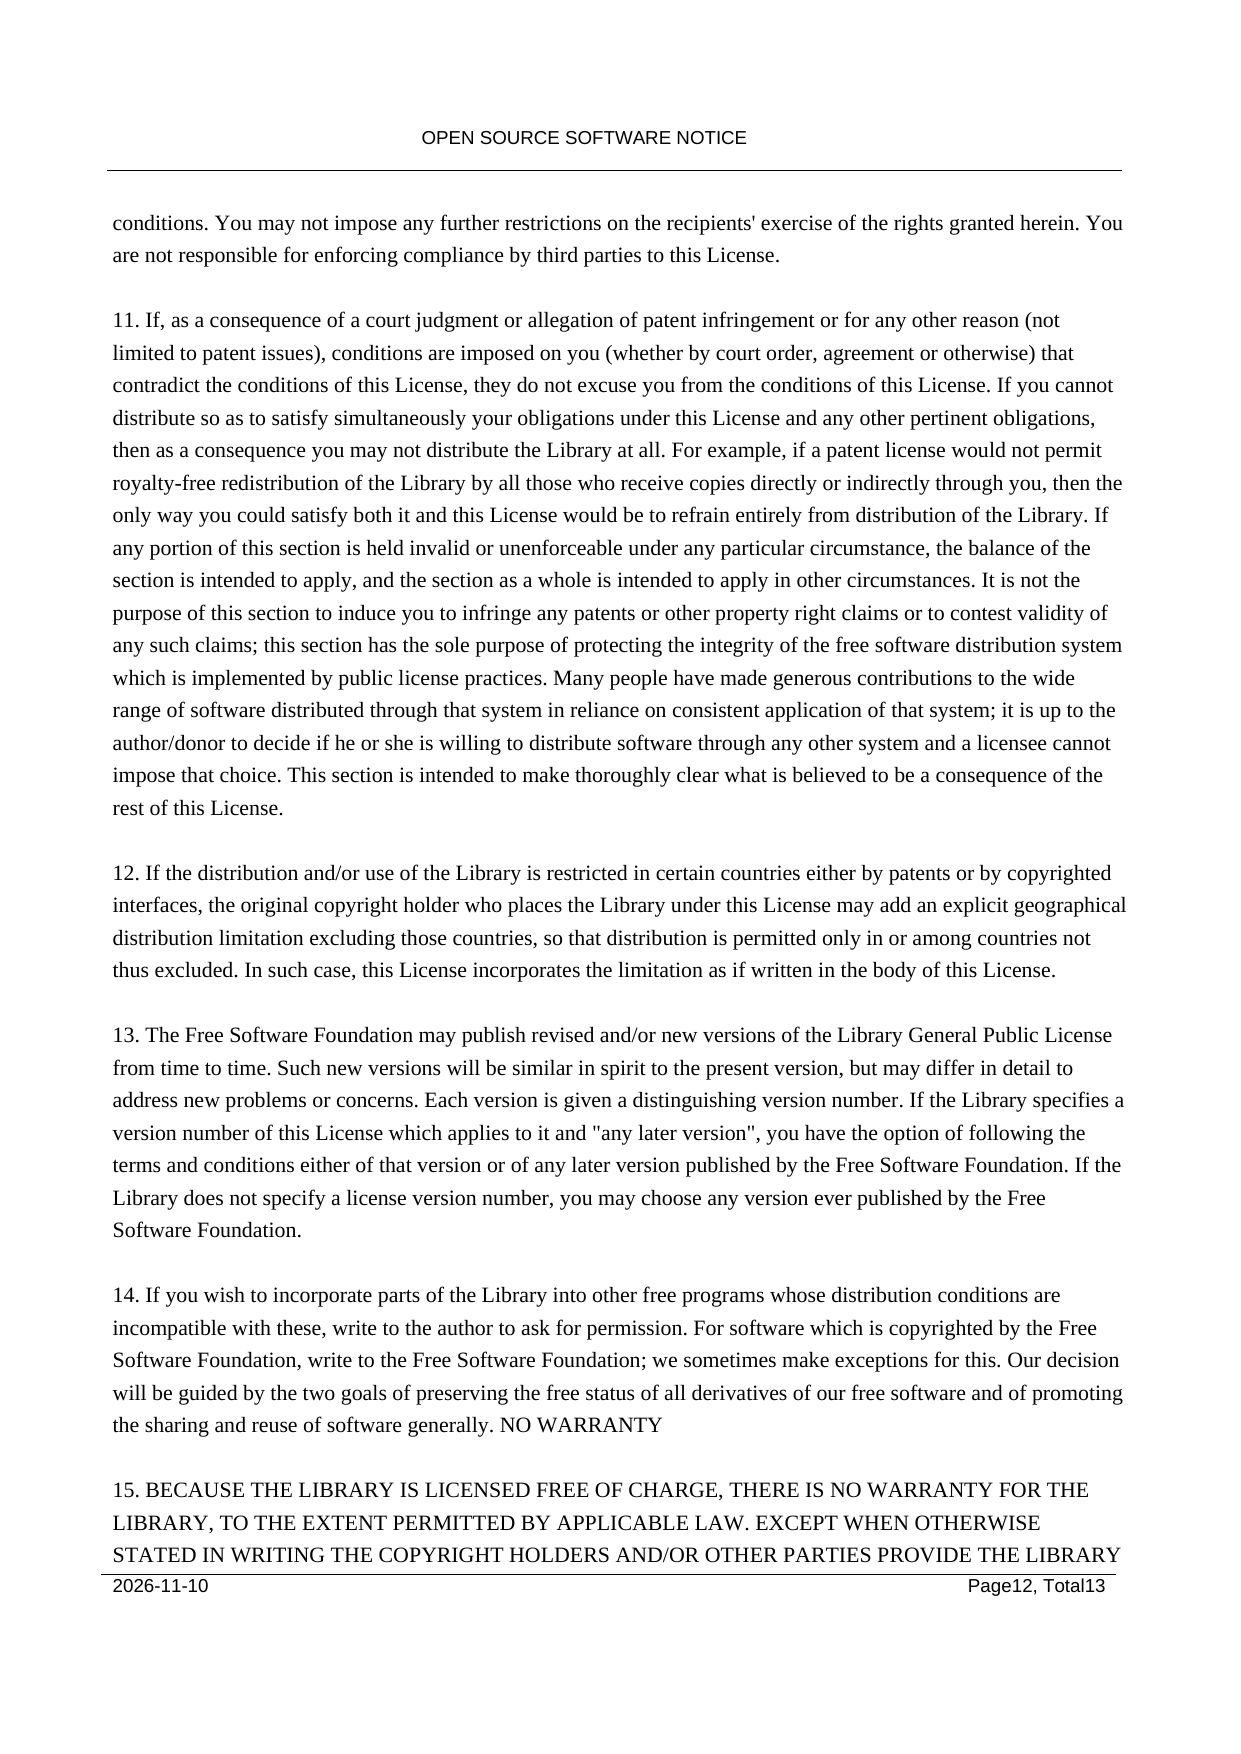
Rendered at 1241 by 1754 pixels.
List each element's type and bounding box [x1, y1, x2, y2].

text [112, 206, 1128, 1571]
